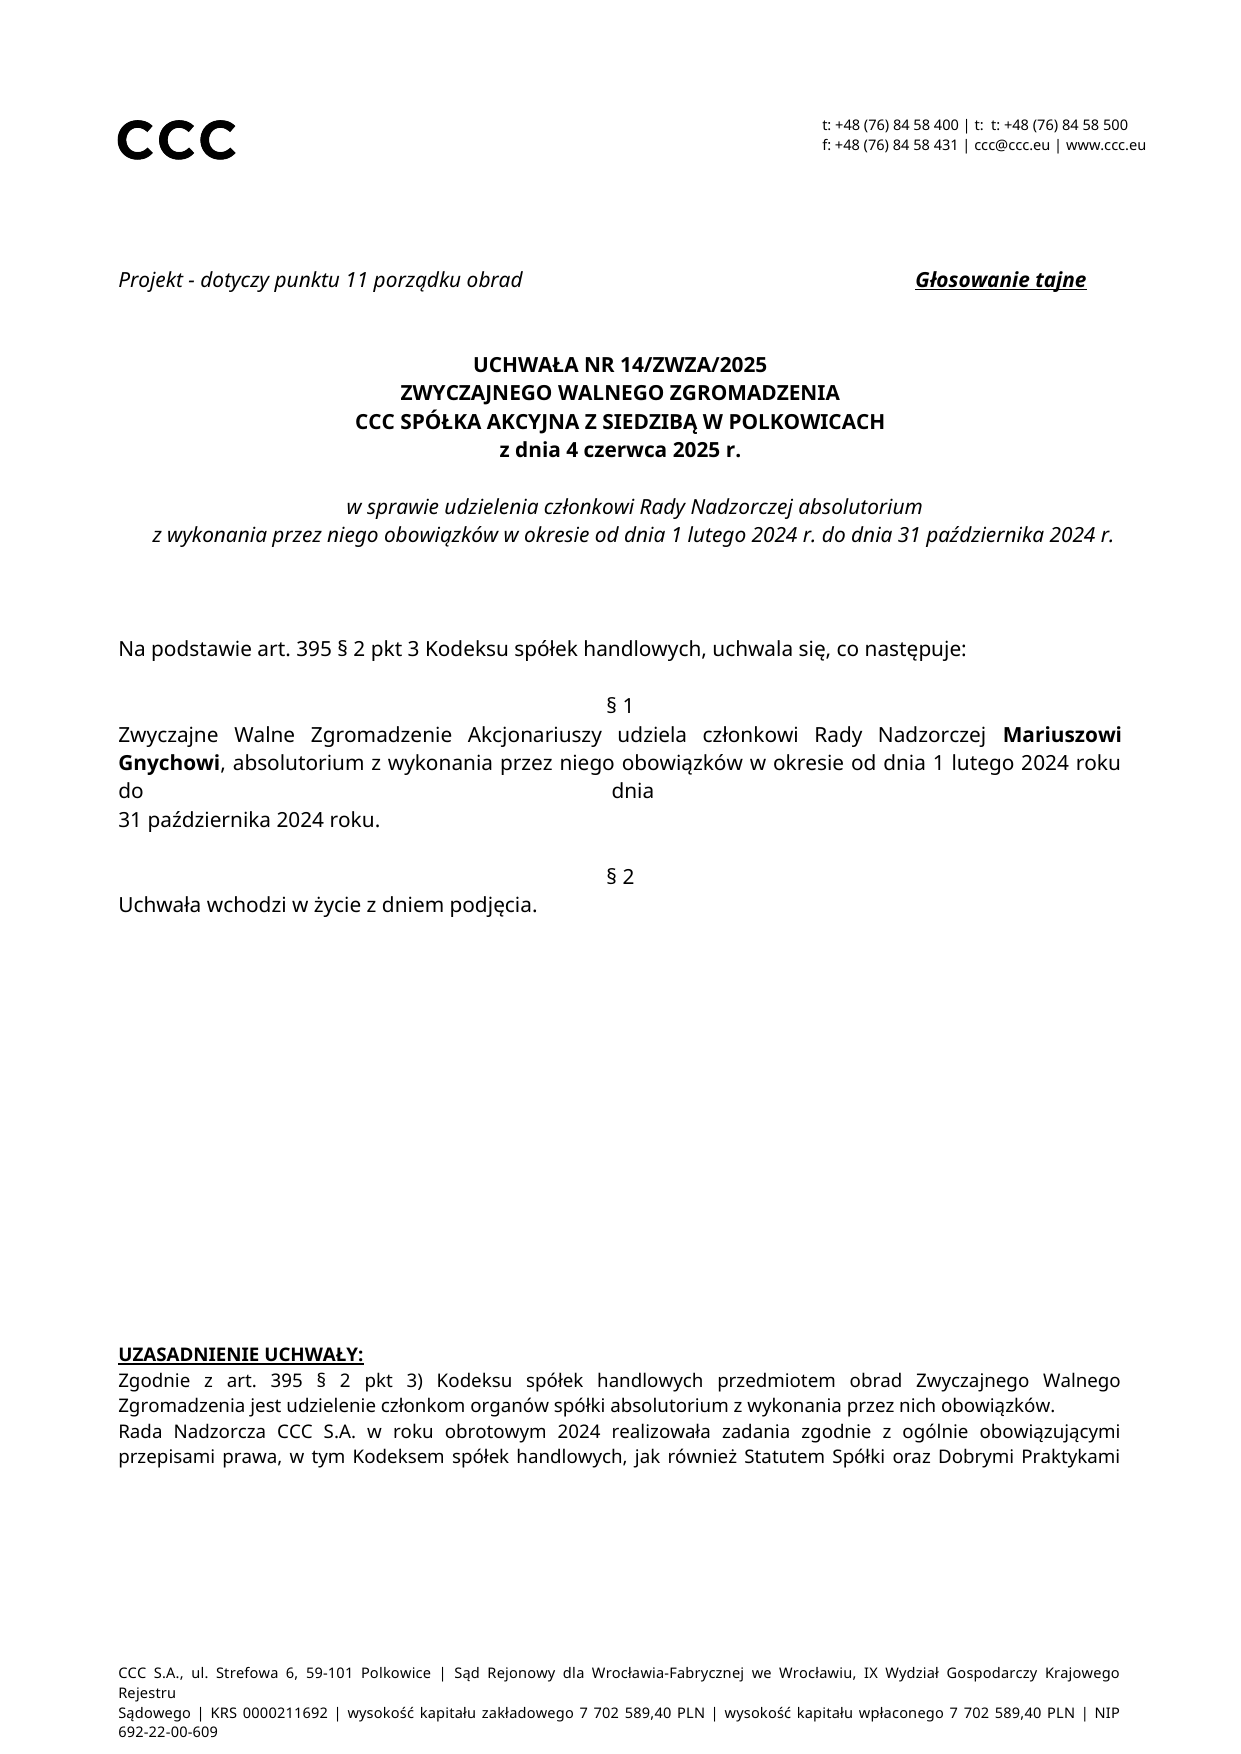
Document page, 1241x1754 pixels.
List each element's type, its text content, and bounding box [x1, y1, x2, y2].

text Na podstawie art. 395 § 2 pkt 3 Kodeksu spółek handlowych, uchwala się, co następuje: [118, 634, 1122, 663]
text UCHWAŁA NR 14/ZWZA/2025 Zwyczajnego Walnego Zgromadzenia CCC spółka akcyjna z siedzibą w POLKOWICACH z dnia 4 czerwca 2025 r. [118, 350, 1122, 464]
picture [0, 2, 1241, 252]
text Zwyczajne Walne Zgromadzenie Akcjonariuszy udziela członkowi Rady Nadzorczej Mariuszowi Gnychowi, absolutorium z wykonania przez niego obowiązków w okresie od dnia 1 lutego 2024 roku do dnia 31 października 2024 roku. [118, 720, 1122, 833]
text UZASADNIENIE UCHWAŁY: [118, 1342, 1122, 1367]
text z wykonania przez niego obowiązków w okresie od dnia 1 lutego 2024 r. do dnia 31 października 2024 r. [148, 521, 1122, 549]
text Zgodnie z art. 395 § 2 pkt 3) Kodeksu spółek handlowych przedmiotem obrad Zwyczajnego Walnego Zgromadzenia jest udzielenie członkom organów spółki absolutorium z wykonania przez nich obowiązków. [118, 1367, 1122, 1418]
text Projekt - dotyczy punktu 11 porządku obrad Głosowanie tajne [118, 265, 1122, 293]
text w sprawie udzielenia członkowi Rady Nadzorczej absolutorium [148, 464, 1122, 521]
text § 2 [118, 862, 1122, 890]
text § 1 [118, 691, 1122, 720]
text Uchwała wchodzi w życie z dniem podjęcia. [118, 890, 1122, 919]
